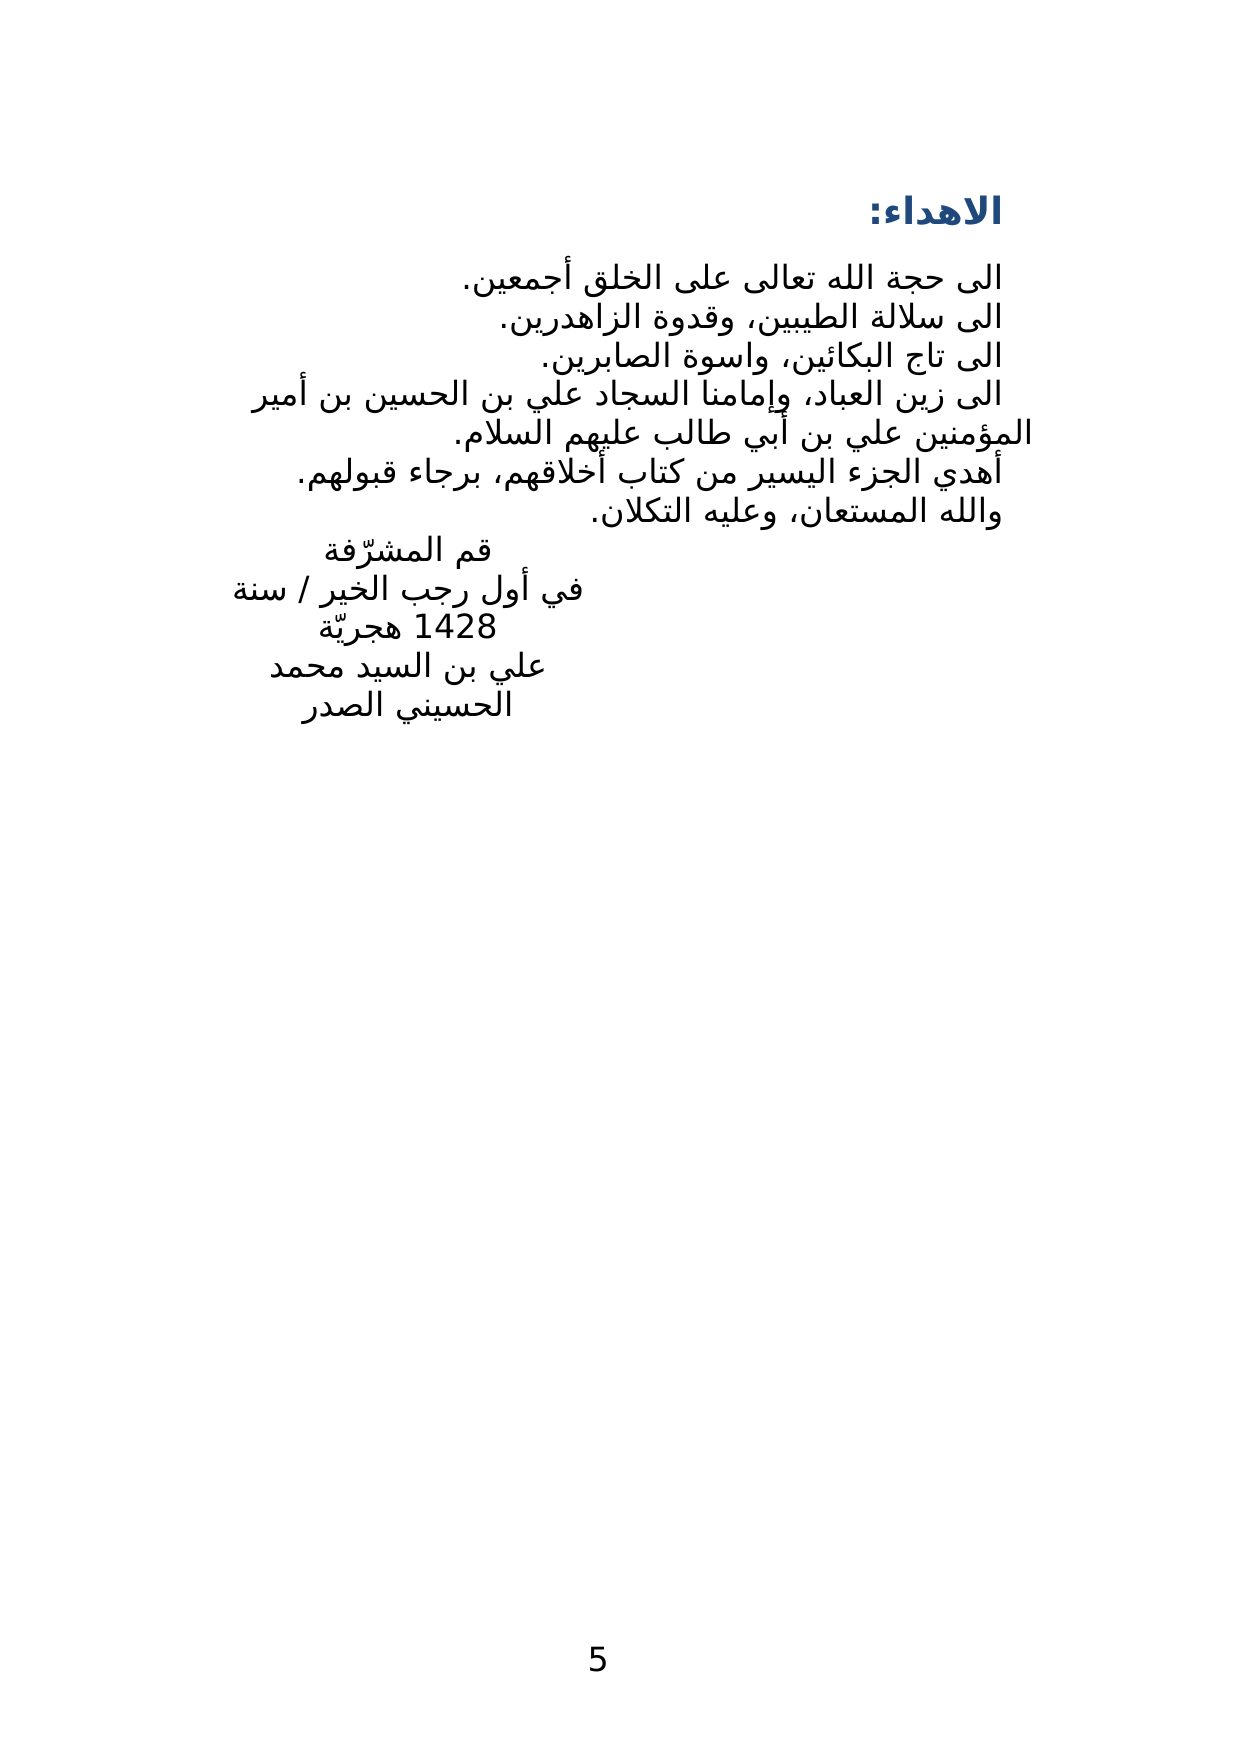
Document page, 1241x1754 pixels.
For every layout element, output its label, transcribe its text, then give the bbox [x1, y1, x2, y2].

text الى تاج البكائين، واسوة الصابرين. [222, 336, 1033, 375]
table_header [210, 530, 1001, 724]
text الى حجة الله تعالى على الخلق أجمعين. [222, 258, 1033, 297]
text أهدي الجزء اليسير من كتاب أخلاقهم، برجاء قبولهم. [222, 453, 1033, 491]
text الى زين العباد، وإمامنا السجاد علي بن الحسين بن أمير المؤمنين علي بن أبي طالب عليهم السلام. [222, 375, 1033, 453]
text والله المستعان، وعليه التكلان. [222, 491, 1033, 530]
subtitle الاهداء: [222, 190, 1033, 233]
text الى سلالة الطيبين، وقدوة الزاهدرين. [222, 297, 1033, 336]
